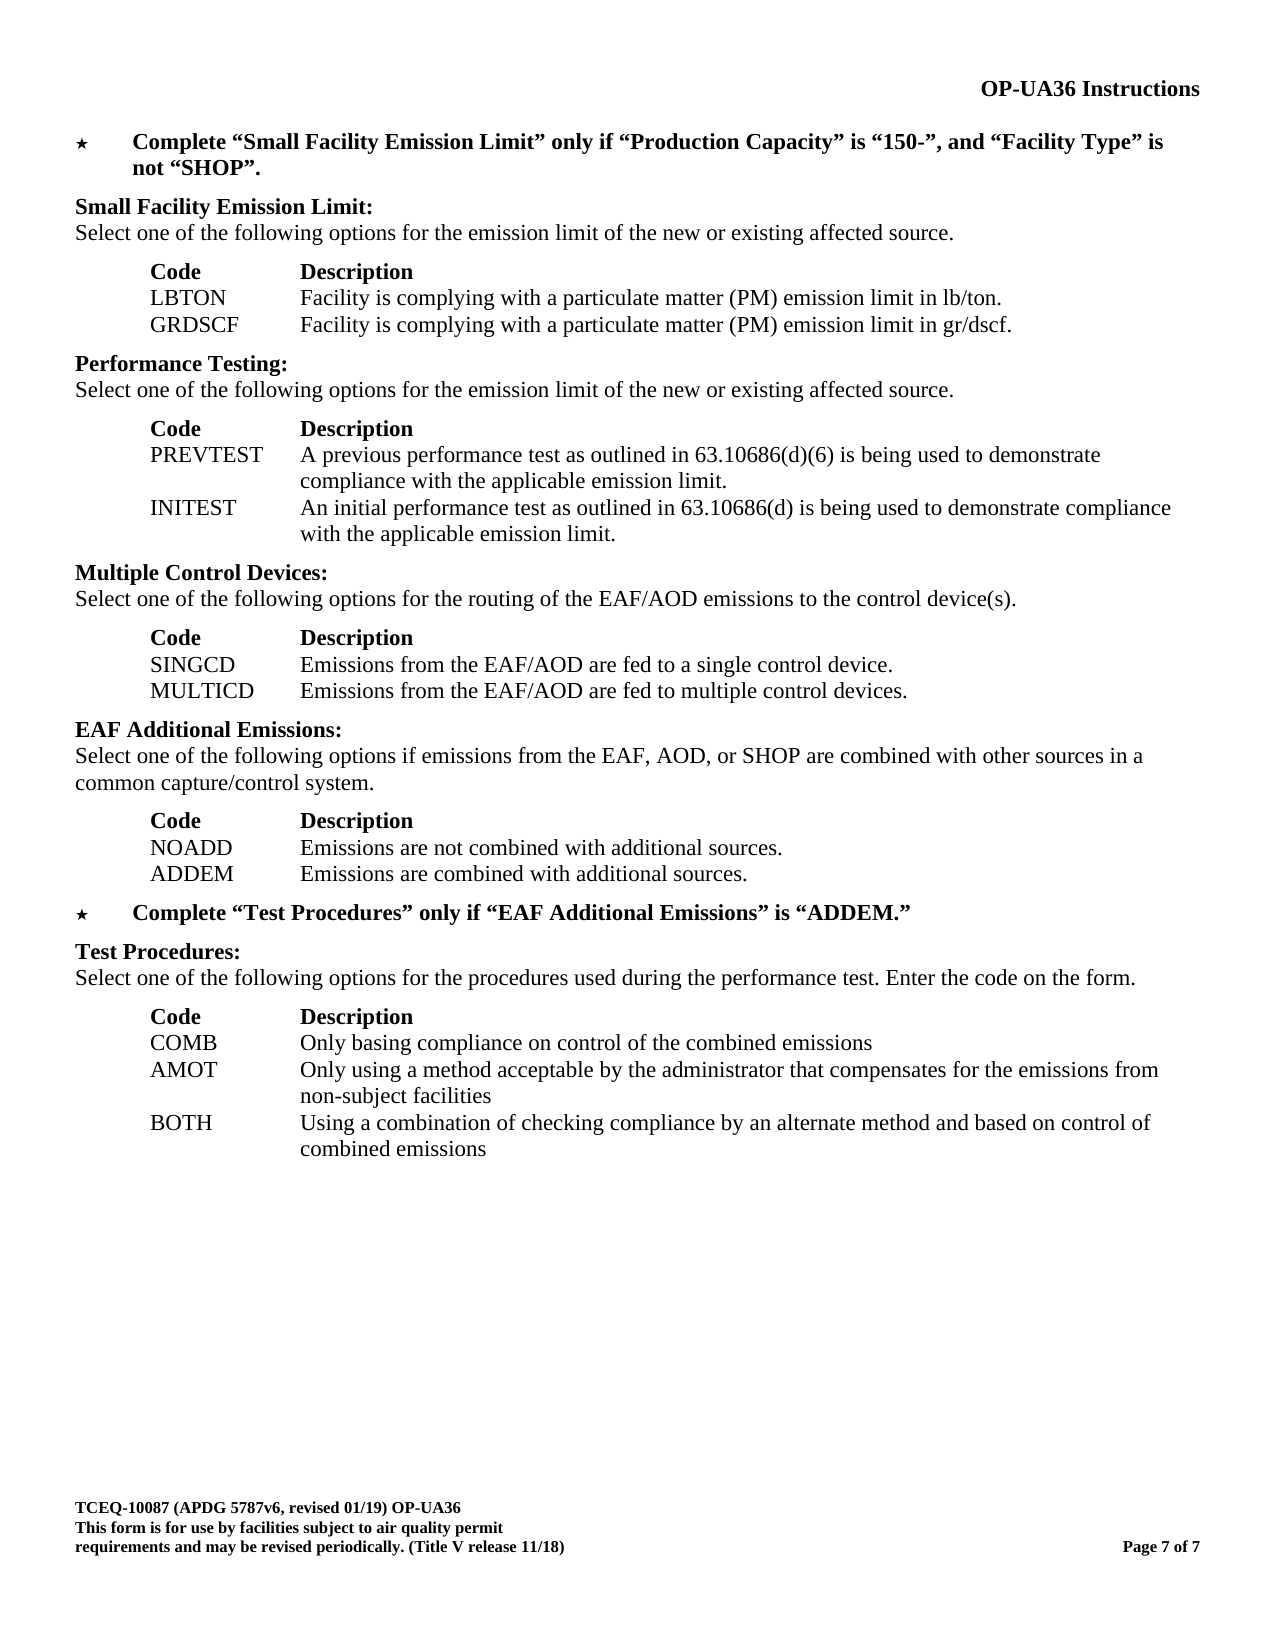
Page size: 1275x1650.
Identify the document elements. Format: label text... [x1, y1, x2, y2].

text Performance Testing: [75, 350, 1200, 376]
text AMOT Only using a method acceptable by the administrator that compensates for the emissions from non-subject facilities [150, 1056, 1200, 1108]
text Code Description [150, 258, 1200, 284]
text PREVTEST A previous performance test as outlined in 63.10686(d)(6) is being used to demonstrate compliance with the applicable emission limit. [150, 441, 1200, 494]
text Select one of the following options for the emission limit of the new or existing affected source. [75, 219, 1200, 246]
text INITEST An initial performance test as outlined in 63.10686(d) is being used to demonstrate compliance with the applicable emission limit. [150, 494, 1200, 547]
text EAF Additional Emissions: [75, 716, 1200, 742]
text Complete “Small Facility Emission Limit” only if “Production Capacity” is “150-”, and “Facility Type” is not “SHOP”. [75, 128, 1200, 180]
text BOTH Using a combination of checking compliance by an alternate method and based on control of combined emissions [150, 1108, 1200, 1161]
text COMB Only basing compliance on control of the combined emissions [150, 1029, 1200, 1056]
text Multiple Control Devices: [75, 559, 1200, 586]
text LBTON Facility is complying with a particulate matter (PM) emission limit in lb/ton. [150, 284, 1200, 311]
text Test Procedures: [75, 938, 1200, 964]
text Select one of the following options for the routing of the EAF/AOD emissions to the control device(s). [75, 586, 1200, 612]
text GRDSCF Facility is complying with a particulate matter (PM) emission limit in gr/dscf. [150, 311, 1200, 337]
text Small Facility Emission Limit: [75, 193, 1200, 219]
text Code Description [150, 1003, 1200, 1029]
text Code Description [150, 807, 1200, 834]
text NOADD Emissions are not combined with additional sources. [150, 834, 1200, 860]
text ADDEM Emissions are combined with additional sources. [150, 860, 1200, 887]
text Code Description [150, 624, 1200, 651]
text SINGCD Emissions from the EAF/AOD are fed to a single control device. [150, 651, 1200, 677]
text Select one of the following options for the procedures used during the performance test. Enter the code on the form. [75, 964, 1200, 991]
text MULTICD Emissions from the EAF/AOD are fed to multiple control devices. [150, 677, 1200, 703]
text Code Description [150, 415, 1200, 441]
text Select one of the following options if emissions from the EAF, AOD, or SHOP are combined with other sources in a common capture/control system. [75, 742, 1200, 795]
text Select one of the following options for the emission limit of the new or existing affected source. [75, 376, 1200, 402]
text Complete “Test Procedures” only if “EAF Additional Emissions” is “ADDEM.” [75, 899, 1200, 925]
